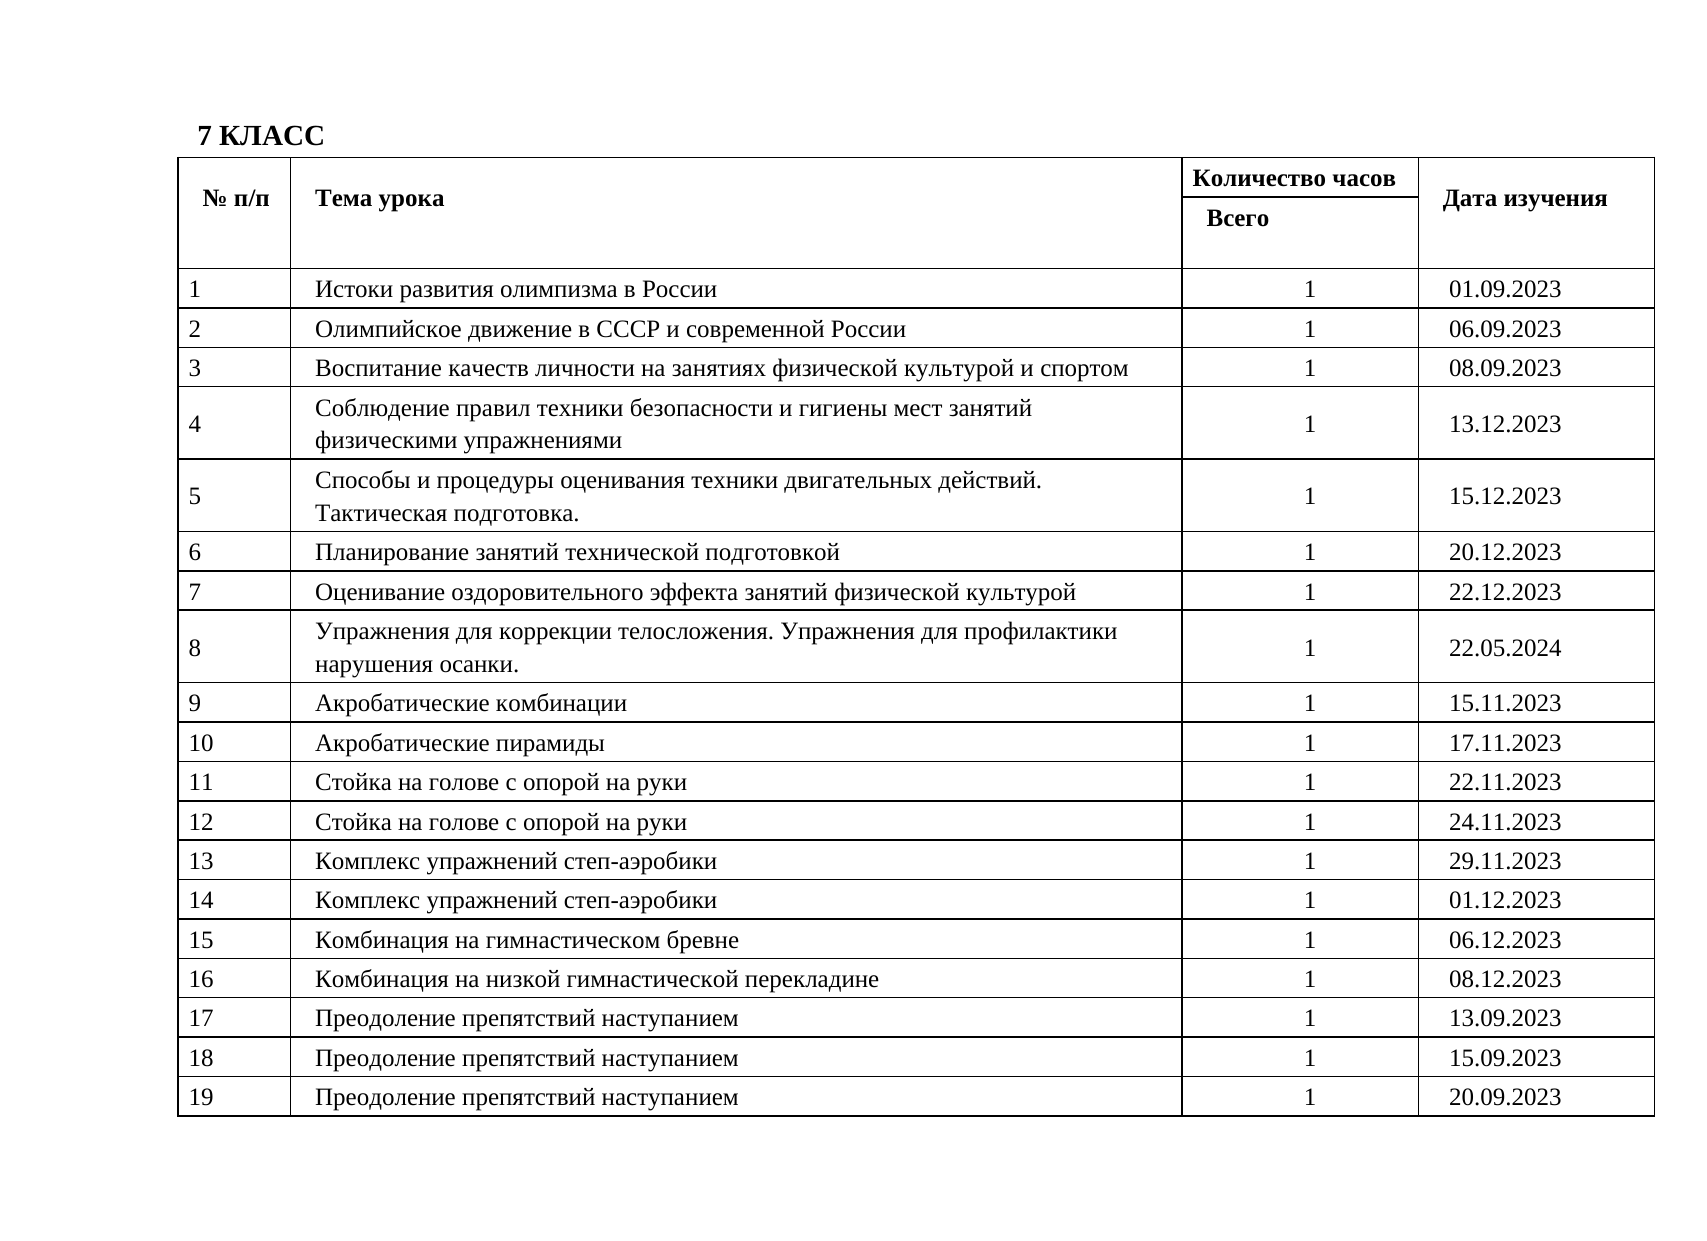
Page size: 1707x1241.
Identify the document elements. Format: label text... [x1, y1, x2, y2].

table_cell Способы и процедуры оценивания техники двигательных действий. Тактическая подготовка. [291, 460, 1181, 531]
table_cell 29.11.2023 [1419, 841, 1654, 879]
table_cell 08.09.2023 [1419, 348, 1654, 386]
table_cell 18 [179, 1038, 290, 1076]
table_cell 3 [179, 348, 290, 386]
table_cell Акробатические комбинации [291, 683, 1181, 721]
table_cell 1 [1183, 802, 1418, 839]
table_cell 08.12.2023 [1419, 959, 1654, 997]
table_cell 24.11.2023 [1419, 802, 1654, 839]
table_cell Соблюдение правил техники безопасности и гигиены мест занятий физическими упражнениями [291, 387, 1181, 458]
table_cell 1 [1183, 309, 1418, 346]
table_cell 1 [1183, 959, 1418, 997]
table_cell 8 [179, 611, 290, 682]
table_cell Преодоление препятствий наступанием [291, 998, 1181, 1036]
table_cell 1 [1183, 611, 1418, 682]
table_cell 1 [179, 269, 290, 307]
table_cell 22.05.2024 [1419, 611, 1654, 682]
table_cell 01.09.2023 [1419, 269, 1654, 307]
table_cell Планирование занятий технической подготовкой [291, 532, 1181, 570]
table_cell 14 [179, 880, 290, 918]
table_cell Комбинация на низкой гимнастической перекладине [291, 959, 1181, 997]
table_cell 17 [179, 998, 290, 1036]
table_cell Олимпийское движение в СССР и современной России [291, 309, 1181, 346]
table_cell 5 [179, 460, 290, 531]
table_cell 19 [179, 1077, 290, 1115]
table_header № п/п [179, 158, 290, 268]
table_cell 7 [179, 572, 290, 609]
table_cell 16 [179, 959, 290, 997]
table_cell 15.11.2023 [1419, 683, 1654, 721]
table_cell Стойка на голове с опорой на руки [291, 802, 1181, 839]
table_cell 1 [1183, 723, 1418, 761]
table_cell 1 [1183, 460, 1418, 531]
text 7 КЛАСС [190, 118, 1618, 152]
table_cell 4 [179, 387, 290, 458]
table_cell 1 [1183, 1038, 1418, 1076]
table_cell Воспитание качеств личности на занятиях физической культурой и спортом [291, 348, 1181, 386]
table_cell 01.12.2023 [1419, 880, 1654, 918]
table_cell 2 [179, 309, 290, 346]
table_cell 1 [1183, 998, 1418, 1036]
table_cell 06.12.2023 [1419, 920, 1654, 957]
table_cell 1 [1183, 1077, 1418, 1115]
table_cell 13.09.2023 [1419, 998, 1654, 1036]
table_cell 1 [1183, 532, 1418, 570]
table_cell Преодоление препятствий наступанием [291, 1038, 1181, 1076]
table_cell 15.09.2023 [1419, 1038, 1654, 1076]
table_cell 06.09.2023 [1419, 309, 1654, 346]
table_cell 13.12.2023 [1419, 387, 1654, 458]
table_cell 1 [1183, 572, 1418, 609]
table_cell 20.09.2023 [1419, 1077, 1654, 1115]
table_cell 1 [1183, 880, 1418, 918]
table_cell 1 [1183, 269, 1418, 307]
table_cell Оценивание оздоровительного эффекта занятий физической культурой [291, 572, 1181, 609]
table_cell 20.12.2023 [1419, 532, 1654, 570]
table_cell 15.12.2023 [1419, 460, 1654, 531]
table_cell Комплекс упражнений степ-аэробики [291, 841, 1181, 879]
table_cell Всего [1183, 198, 1418, 268]
table_cell Комбинация на гимнастическом бревне [291, 920, 1181, 957]
table_cell 9 [179, 683, 290, 721]
table_cell 15 [179, 920, 290, 957]
table_cell 1 [1183, 387, 1418, 458]
table_cell Акробатические пирамиды [291, 723, 1181, 761]
table_cell 22.12.2023 [1419, 572, 1654, 609]
table_cell 6 [179, 532, 290, 570]
table_cell 1 [1183, 920, 1418, 957]
table_cell 1 [1183, 683, 1418, 721]
table_cell 1 [1183, 762, 1418, 800]
table_header Тема урока [291, 158, 1181, 268]
table_cell 1 [1183, 841, 1418, 879]
table_cell 12 [179, 802, 290, 839]
table_header Количество часов [1183, 158, 1418, 196]
table_header Дата изучения [1419, 158, 1654, 268]
table_cell Комплекс упражнений степ-аэробики [291, 880, 1181, 918]
table_cell 13 [179, 841, 290, 879]
table_cell 11 [179, 762, 290, 800]
table_cell 22.11.2023 [1419, 762, 1654, 800]
table_cell 1 [1183, 348, 1418, 386]
table_cell Истоки развития олимпизма в России [291, 269, 1181, 307]
table_cell 17.11.2023 [1419, 723, 1654, 761]
table_cell Преодоление препятствий наступанием [291, 1077, 1181, 1115]
table_cell Упражнения для коррекции телосложения. Упражнения для профилактики нарушения осанки. [291, 611, 1181, 682]
table_cell 10 [179, 723, 290, 761]
table_cell Стойка на голове с опорой на руки [291, 762, 1181, 800]
